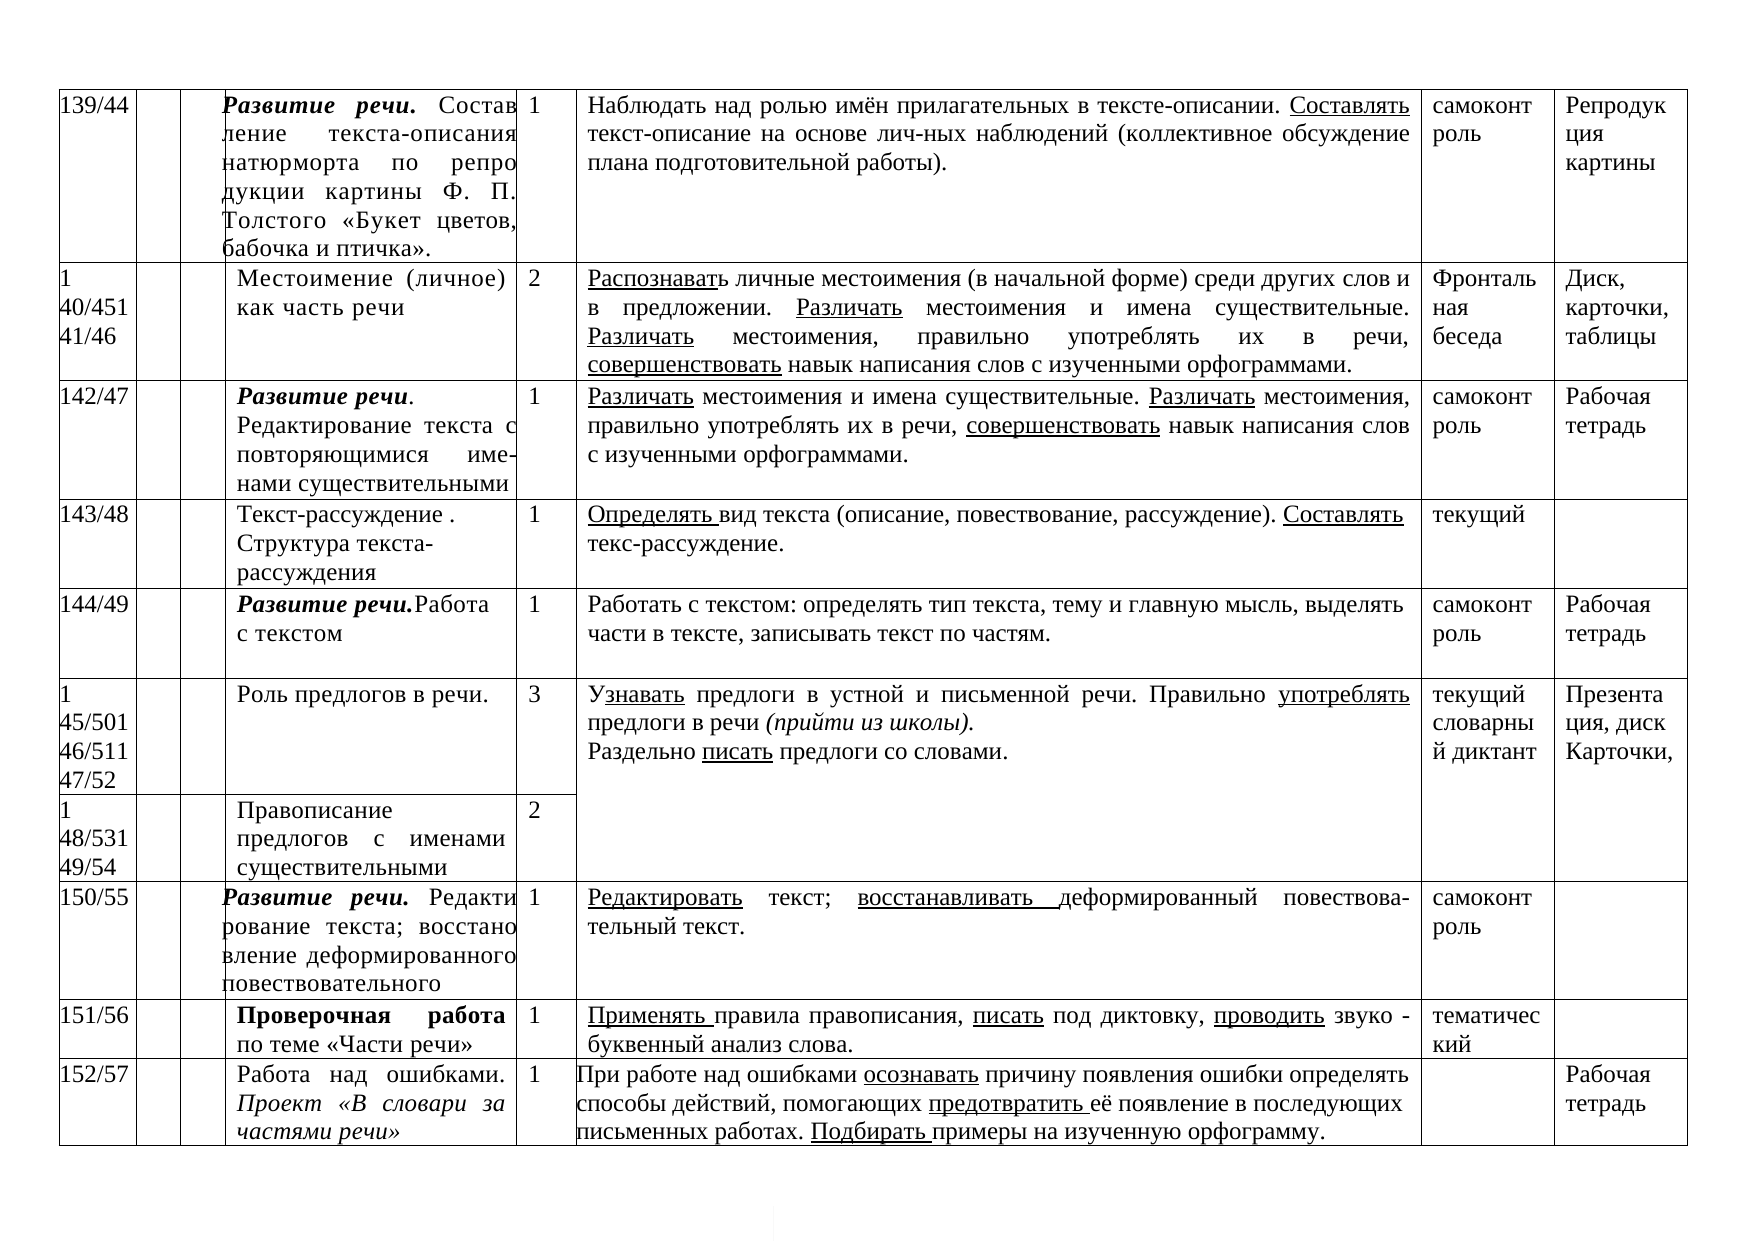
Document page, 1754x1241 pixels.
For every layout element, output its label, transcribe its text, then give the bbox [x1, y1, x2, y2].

table_cell 1 [517, 1059, 576, 1145]
table_cell Развитие речи. Редактирование текста с повторяющимися именами существительными [226, 381, 516, 498]
table_cell 148/53149/54 [60, 795, 136, 881]
table_cell Текст-рассуждение . Структура текста-рассуждения [226, 500, 516, 588]
table_cell При работе над ошибками осознавать причину появления ошибки определять способы действий, помогающих предотвратить её появление в последующих письменных работах. Подбирать примеры на изученную орфограмму. [577, 1059, 1421, 1145]
table_cell [181, 882, 225, 999]
table_cell Развитие речи.Работа с текстом [226, 589, 516, 678]
table_cell 3 [517, 679, 576, 794]
table_cell Редактировать текст; восстанавливать деформированный повествовательный текст. [577, 882, 1421, 999]
table_cell Наблюдать над ролью имён прилагательных в тексте-описании. Составлять текст-описание на основе лич-ных наблюдений (коллективное обсуждение плана подготовительной работы). [577, 90, 1421, 262]
table_cell самоконтроль [1422, 882, 1554, 999]
table_cell [137, 263, 180, 380]
table_cell [1555, 1000, 1687, 1058]
table_cell [181, 1059, 225, 1145]
table_cell Местоимение (личное) как часть речи [226, 263, 516, 380]
table_cell 1 [517, 381, 576, 498]
table_cell 143/48 [60, 500, 136, 588]
table_cell [1555, 882, 1687, 999]
table_cell Различать местоимения и имена существительные. Различать местоимения, правильно употреблять их в речи, совершенствовать навык написания слов с изученными орфограммами. [577, 381, 1421, 498]
table_cell 2 [517, 795, 576, 881]
table_cell Фронтальная беседа [1422, 263, 1554, 380]
table_cell тематический [1422, 1000, 1554, 1058]
table_cell Роль предлогов в речи. [226, 679, 516, 794]
table_cell 1 [517, 882, 576, 999]
table_cell 1 [517, 589, 576, 678]
table_cell [137, 1000, 180, 1058]
table_cell [181, 1000, 225, 1058]
table_cell самоконтроль [1422, 589, 1554, 678]
table_cell 1 [517, 500, 576, 588]
table_cell Рабочая тетрадь [1555, 381, 1687, 498]
table_cell 145/50146/51147/52 [60, 679, 136, 794]
table_cell самоконтроль [1422, 90, 1554, 262]
table_cell 139/44 [60, 90, 136, 262]
table_cell [181, 263, 225, 380]
table_cell [137, 90, 180, 262]
table_cell Узнавать предлоги в устной и письменной речи. Правильно употреблять предлоги в речи (прийти из школы). Раздельно писать предлоги со словами. [577, 679, 1421, 881]
table_cell [181, 381, 225, 498]
table_cell 1 [517, 90, 576, 262]
table_cell самоконтроль [1422, 381, 1554, 498]
table_cell [181, 589, 225, 678]
table_cell [181, 795, 225, 881]
table_cell Проверочная работа по теме «Части речи» [226, 1000, 516, 1058]
table_cell текущий словарный диктант [1422, 679, 1554, 881]
table_cell Работать с текстом: определять тип текста, тему и главную мысль, выделять части в тексте, записывать текст по частям. [577, 589, 1421, 678]
table_cell Работа над ошибками. Проект «В словари за частями речи» [226, 1059, 516, 1145]
table_cell [137, 882, 180, 999]
table_cell [181, 500, 225, 588]
table_cell 2 [517, 263, 576, 380]
table_cell [137, 381, 180, 498]
table_cell текущий [1422, 500, 1554, 588]
table_cell 140/45141/46 [60, 263, 136, 380]
table_cell Рабочая тетрадь [1555, 1059, 1687, 1145]
table_cell Правописание предлогов с именами существительными [226, 795, 516, 881]
table_cell [137, 589, 180, 678]
table_cell [181, 679, 225, 794]
table_cell Диск, карточки, таблицы [1555, 263, 1687, 380]
table_cell Определять вид текста (описание, повествование, рассуждение). Составлять текс-рассуждение. [577, 500, 1421, 588]
table_cell Развитие речи. Состав ление текста-описания натюрморта по репро дукции картины Ф. П. Толстого «Букет цветов, бабочка и птичка». [226, 90, 516, 262]
table_cell Презентация, диск Карточки, [1555, 679, 1687, 881]
table_cell 1 [517, 1000, 576, 1058]
table_cell 142/47 [60, 381, 136, 498]
table_cell 151/56 [60, 1000, 136, 1058]
table_cell Репродукция картины [1555, 90, 1687, 262]
table_cell Распознавать личные местоимения (в начальной форме) среди других слов и в предложении. Различать местоимения и имена существительные. Различать местоимения, правильно употреблять их в речи, совершенствовать навык написания слов с изученными орфограммами. [577, 263, 1421, 380]
table_cell 144/49 [60, 589, 136, 678]
table_cell [1422, 1059, 1554, 1145]
table_cell Развитие речи. Редакти рование текста; восстано вление деформированного повествовательного [226, 882, 516, 999]
table_cell Применять правила правописания, писать под диктовку, проводить звуко - буквенный анализ слова. [577, 1000, 1421, 1058]
table_cell 152/57 [60, 1059, 136, 1145]
table_cell [137, 679, 180, 794]
table_cell [137, 500, 180, 588]
table_cell [181, 90, 225, 262]
table_cell [137, 1059, 180, 1145]
table_cell [1555, 500, 1687, 588]
table_cell Рабочая тетрадь [1555, 589, 1687, 678]
table_cell 150/55 [60, 882, 136, 999]
table_cell [137, 795, 180, 881]
